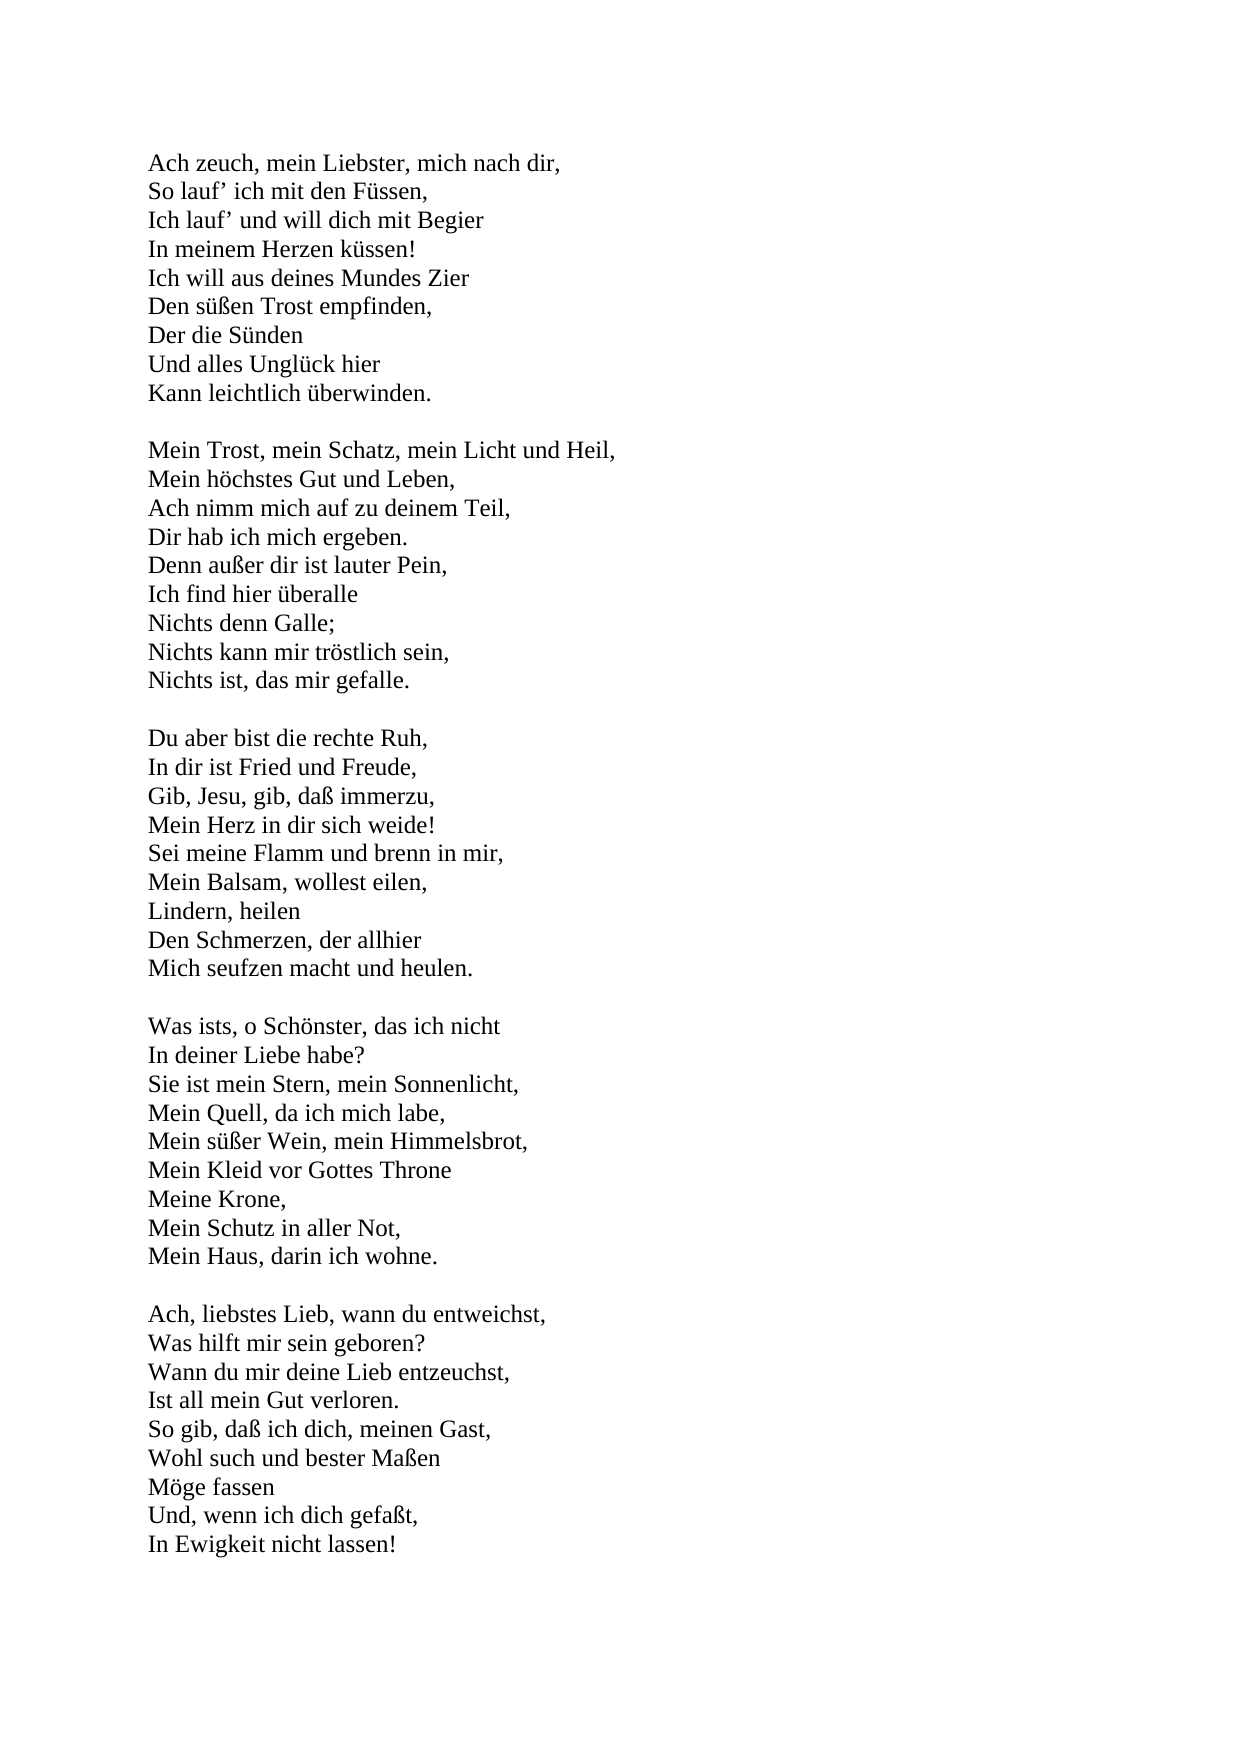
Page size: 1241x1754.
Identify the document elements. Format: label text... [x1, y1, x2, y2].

text Was ists, o Schönster, das ich nicht In deiner Liebe habe? Sie ist mein Stern, mein Sonnenlicht, Mein Quell, da ich mich labe, Mein süßer Wein, mein Himmelsbrot, Mein Kleid vor Gottes Throne Meine Krone, Mein Schutz in aller Not, Mein Haus, darin ich wohne. [148, 1011, 1093, 1270]
text Du aber bist die rechte Ruh, In dir ist Fried und Freude, Gib, Jesu, gib, daß immerzu, Mein Herz in dir sich weide! Sei meine Flamm und brenn in mir, Mein Balsam, wollest eilen, Lindern, heilen Den Schmerzen, der allhier Mich seufzen macht und heulen. [148, 723, 1093, 982]
text Ach zeuch, mein Liebster, mich nach dir, So lauf’ ich mit den Füssen, Ich lauf’ und will dich mit Begier In meinem Herzen küssen! Ich will aus deines Mundes Zier Den süßen Trost empfinden, Der die Sünden Und alles Unglück hier Kann leichtlich überwinden. [148, 148, 1093, 406]
text Ach, liebstes Lieb, wann du entweichst, Was hilft mir sein geboren? Wann du mir deine Lieb entzeuchst, Ist all mein Gut verloren. So gib, daß ich dich, meinen Gast, Wohl such und bester Maßen Möge fassen Und, wenn ich dich gefaßt, In Ewigkeit nicht lassen! [148, 1299, 1093, 1558]
text Mein Trost, mein Schatz, mein Licht und Heil, Mein höchstes Gut und Leben, Ach nimm mich auf zu deinem Teil, Dir hab ich mich ergeben. Denn außer dir ist lauter Pein, Ich find hier überalle Nichts denn Galle; Nichts kann mir tröstlich sein, Nichts ist, das mir gefalle. [148, 436, 1093, 694]
